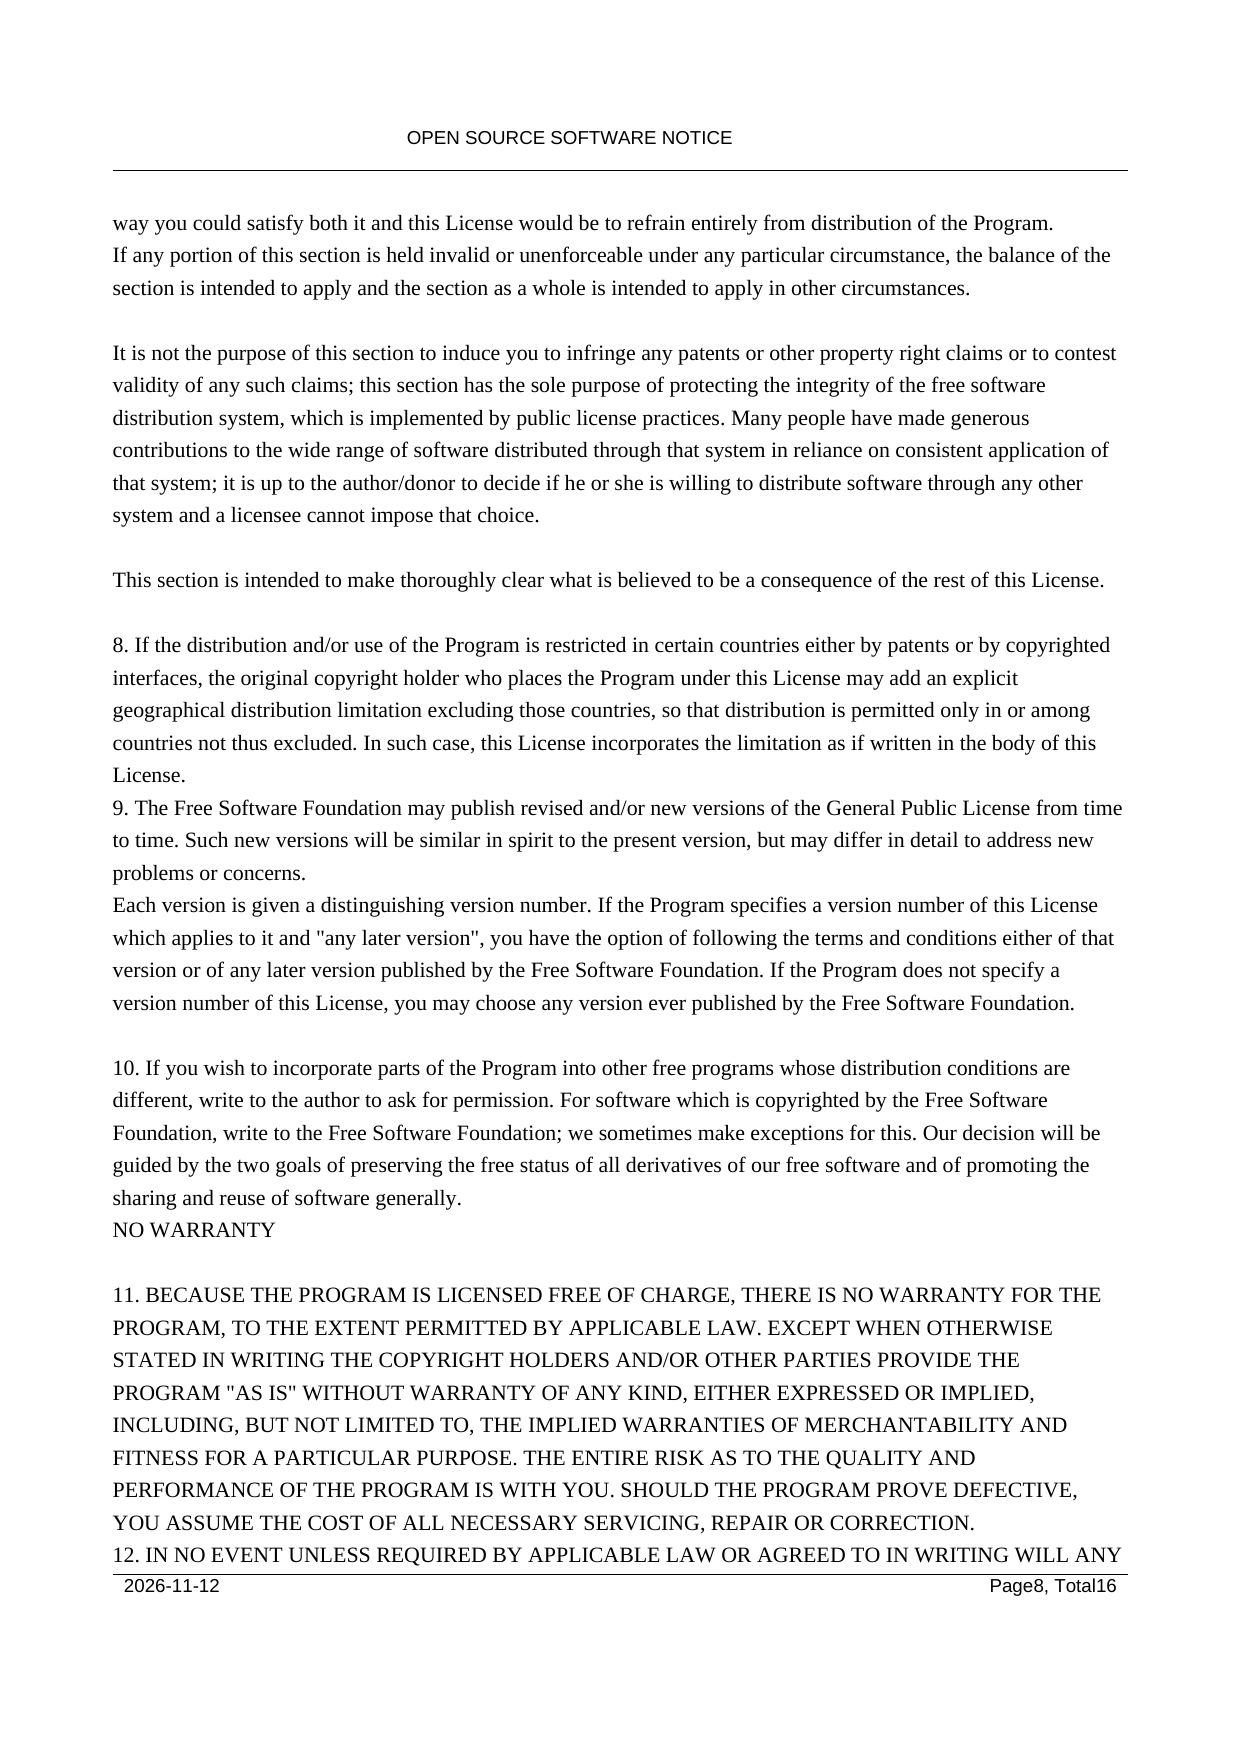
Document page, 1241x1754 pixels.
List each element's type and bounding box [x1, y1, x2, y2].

text [112, 206, 1128, 1571]
